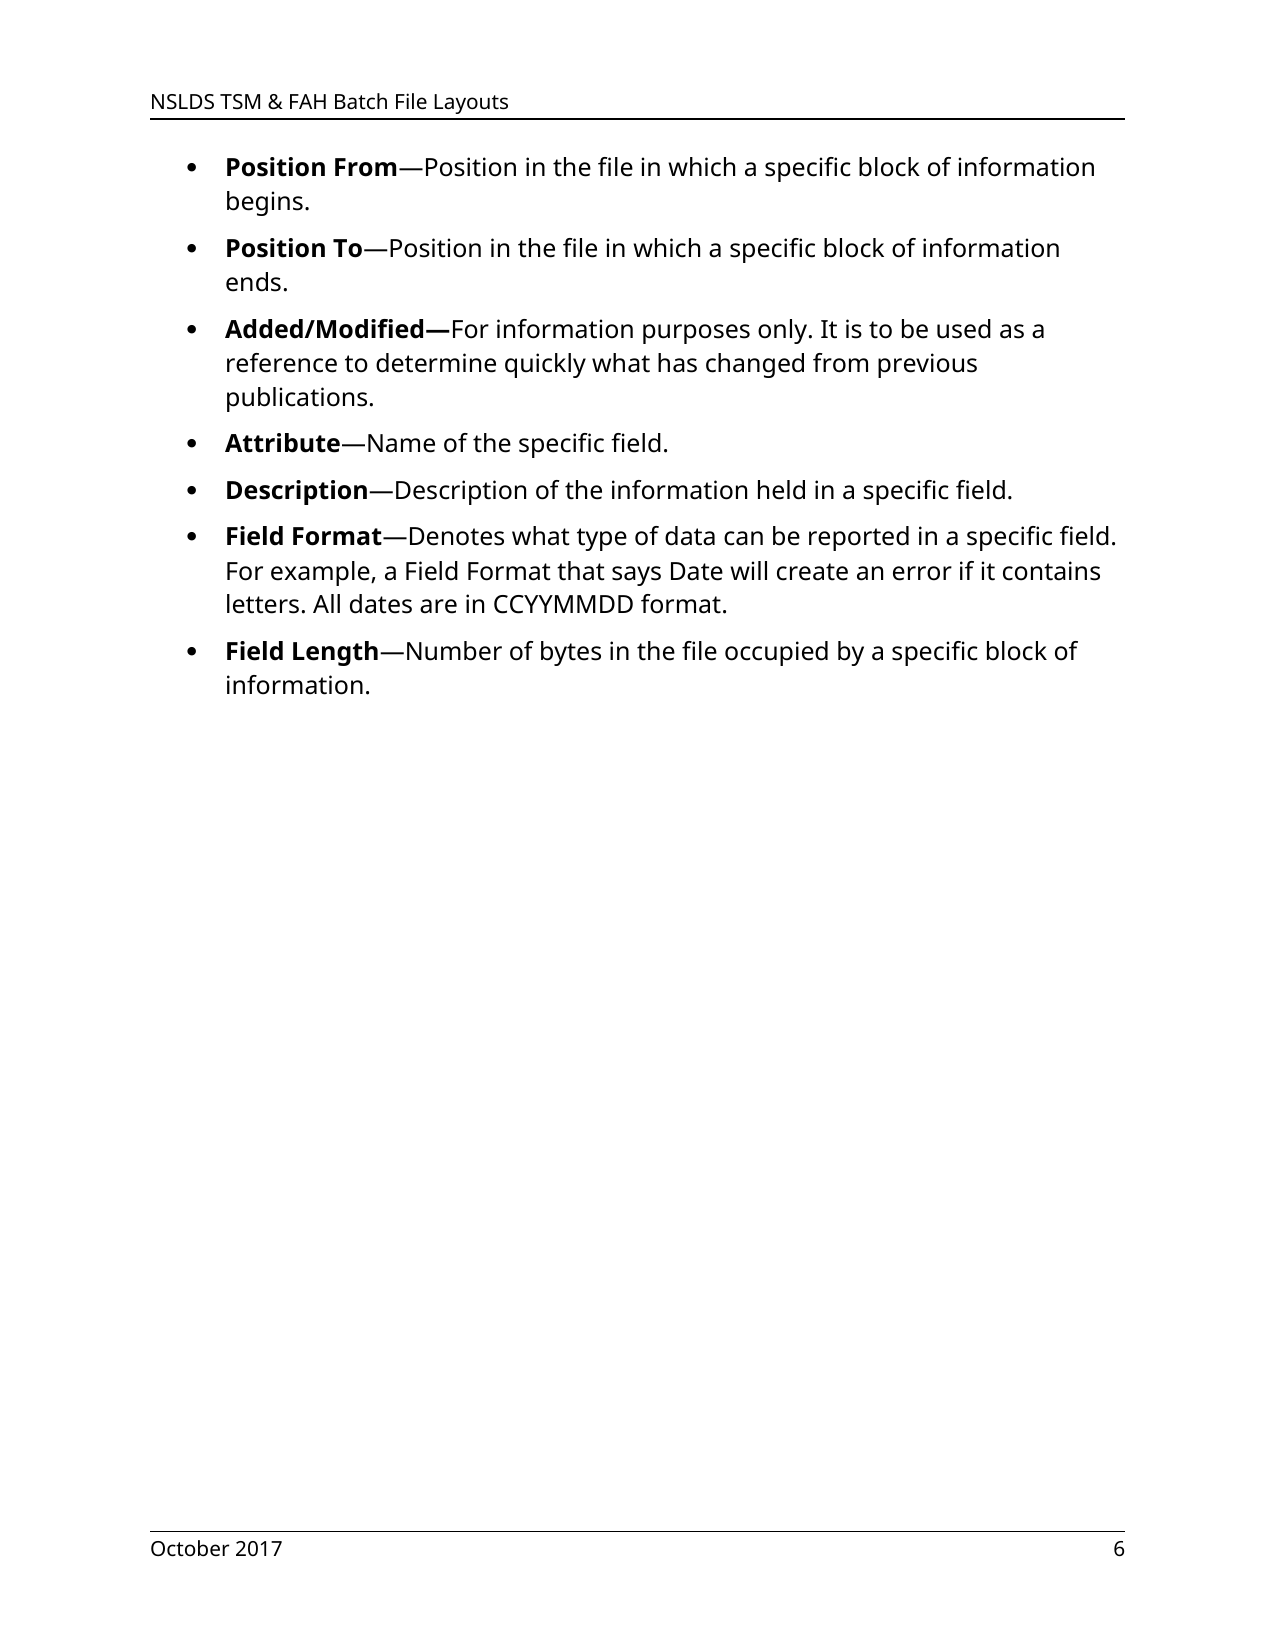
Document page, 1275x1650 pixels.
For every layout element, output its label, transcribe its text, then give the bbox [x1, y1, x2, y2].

list Field Format—Denotes what type of data can be reported in a specific field. For example, a Field Format that says Date will create an error if it contains letters. All dates are in CCYYMMDD format. [187, 519, 1125, 621]
list Added/Modified—For information purposes only. It is to be used as a reference to determine quickly what has changed from previous publications. [187, 311, 1125, 413]
list Description—Description of the information held in a specific field. [187, 472, 1125, 507]
list Position From—Position in the file in which a specific block of information begins. [187, 150, 1125, 218]
list Position To—Position in the file in which a specific block of information ends. [187, 231, 1125, 299]
list Field Length—Number of bytes in the file occupied by a specific block of information. [187, 634, 1125, 702]
list Attribute—Name of the specific field. [187, 426, 1125, 460]
